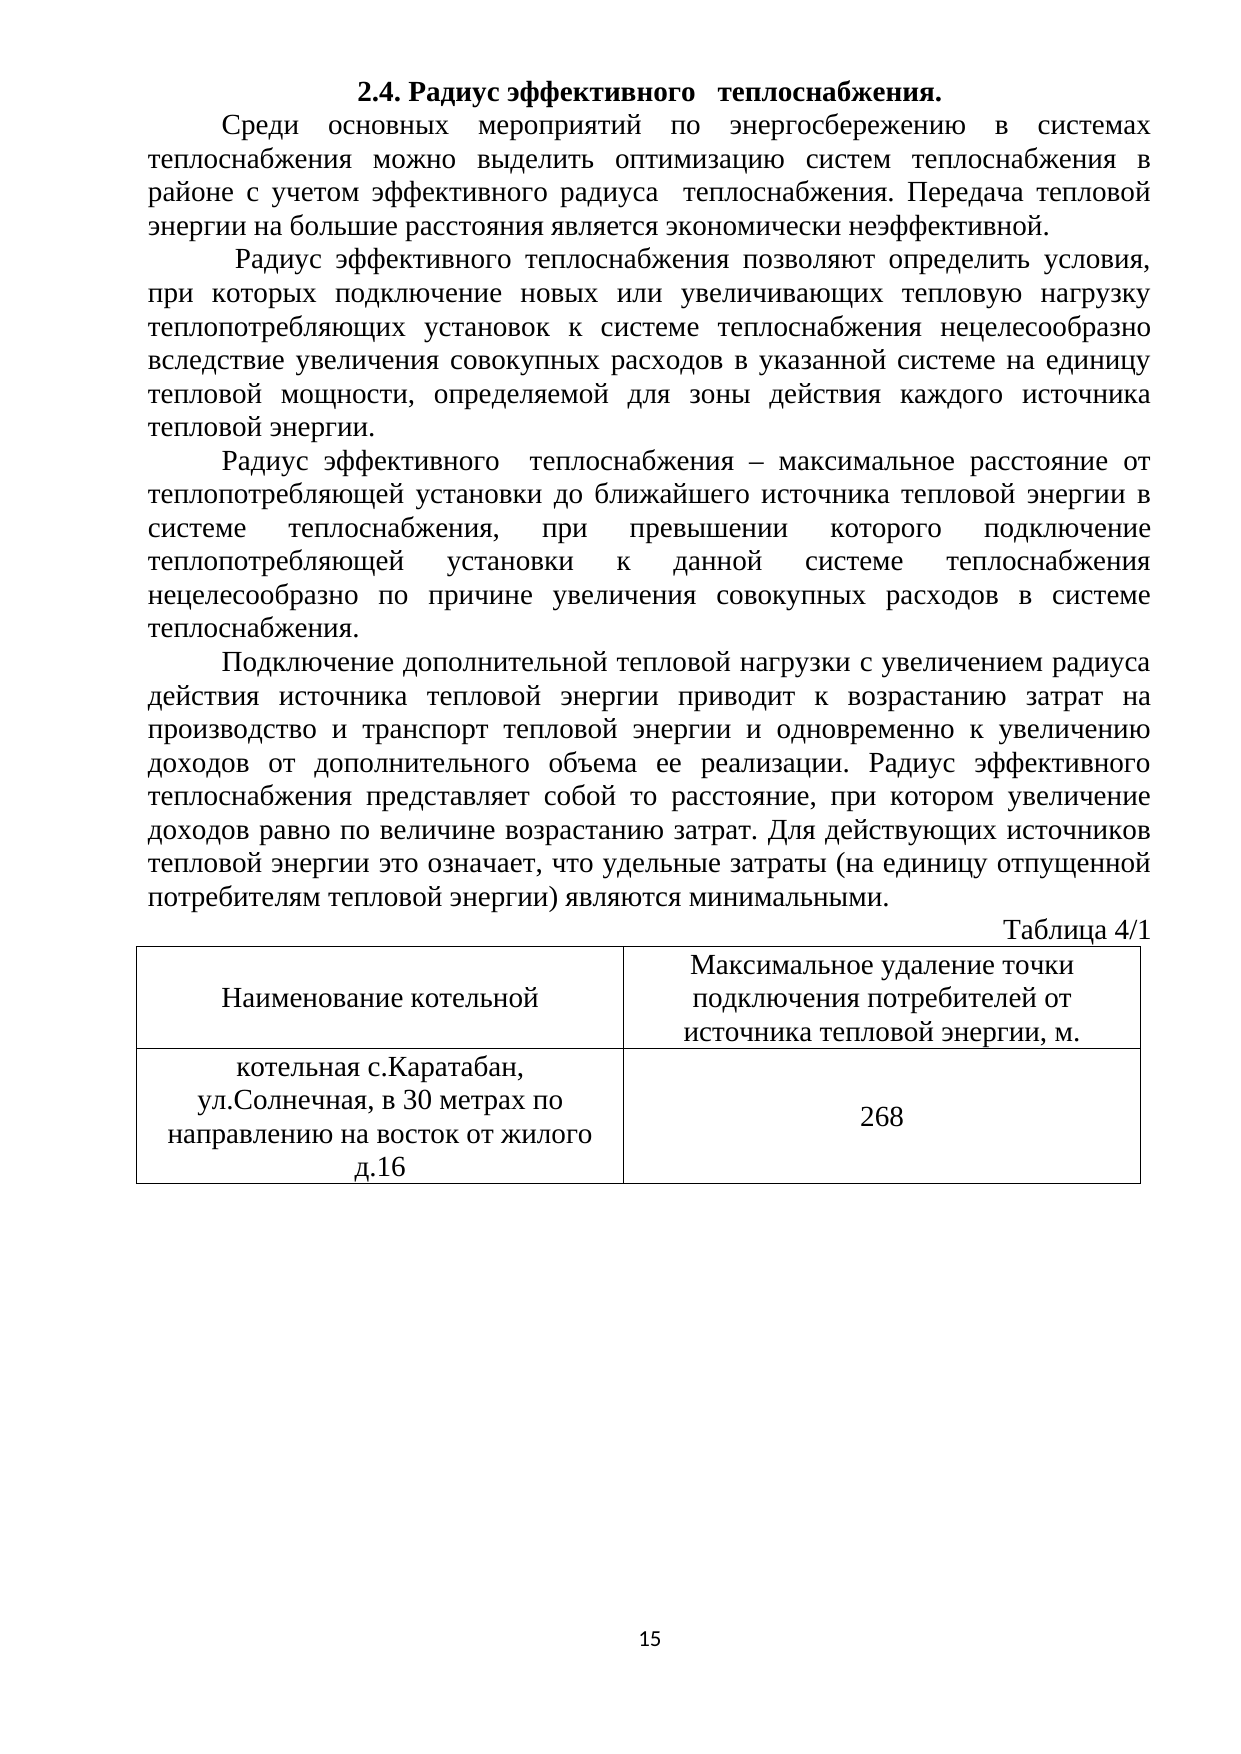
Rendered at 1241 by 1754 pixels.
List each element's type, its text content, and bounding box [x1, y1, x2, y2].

table_header Наименование котельной [137, 947, 623, 1048]
text Радиус эффективного теплоснабжения позволяют определить условия, при которых подключение новых или увеличивающих тепловую нагрузку теплопотребляющих установок к системе теплоснабжения нецелесообразно вследствие увеличения совокупных расходов в указанной системе на единицу тепловой мощности, определяемой для зоны действия каждого источника тепловой энергии. [148, 242, 1152, 443]
table_cell котельная с.Каратабан, ул.Солнечная, в 30 метрах по направлению на восток от жилого д.16 [137, 1049, 623, 1183]
text Радиус эффективного теплоснабжения – максимальное расстояние от теплопотребляющей установки до ближайшего источника тепловой энергии в системе теплоснабжения, при превышении которого подключение теплопотребляющей установки к данной системе теплоснабжения нецелесообразно по причине увеличения совокупных расходов в системе теплоснабжения. [148, 443, 1152, 644]
text Среди основных мероприятий по энергосбережению в системах теплоснабжения можно выделить оптимизацию систем теплоснабжения в районе с учетом эффективного радиуса теплоснабжения. Передача тепловой энергии на большие расстояния является экономически неэффективной. [148, 107, 1152, 242]
table_header Максимальное удаление точки подключения потребителей от источника тепловой энергии, м. [624, 947, 1140, 1048]
text Подключение дополнительной тепловой нагрузки с увеличением радиуса действия источника тепловой энергии приводит к возрастанию затрат на производство и транспорт тепловой энергии и одновременно к увеличению доходов от дополнительного объема ее реализации. Радиус эффективного теплоснабжения представляет собой то расстояние, при котором увеличение доходов равно по величине возрастанию затрат. Для действующих источников тепловой энергии это означает, что удельные затраты (на единицу отпущенной потребителям тепловой энергии) являются минимальными. [148, 644, 1152, 912]
text Таблица 4/1 [148, 912, 1152, 946]
table_cell 268 [624, 1049, 1140, 1183]
subtitle 2.4. Радиус эффективного теплоснабжения. [148, 74, 1152, 107]
